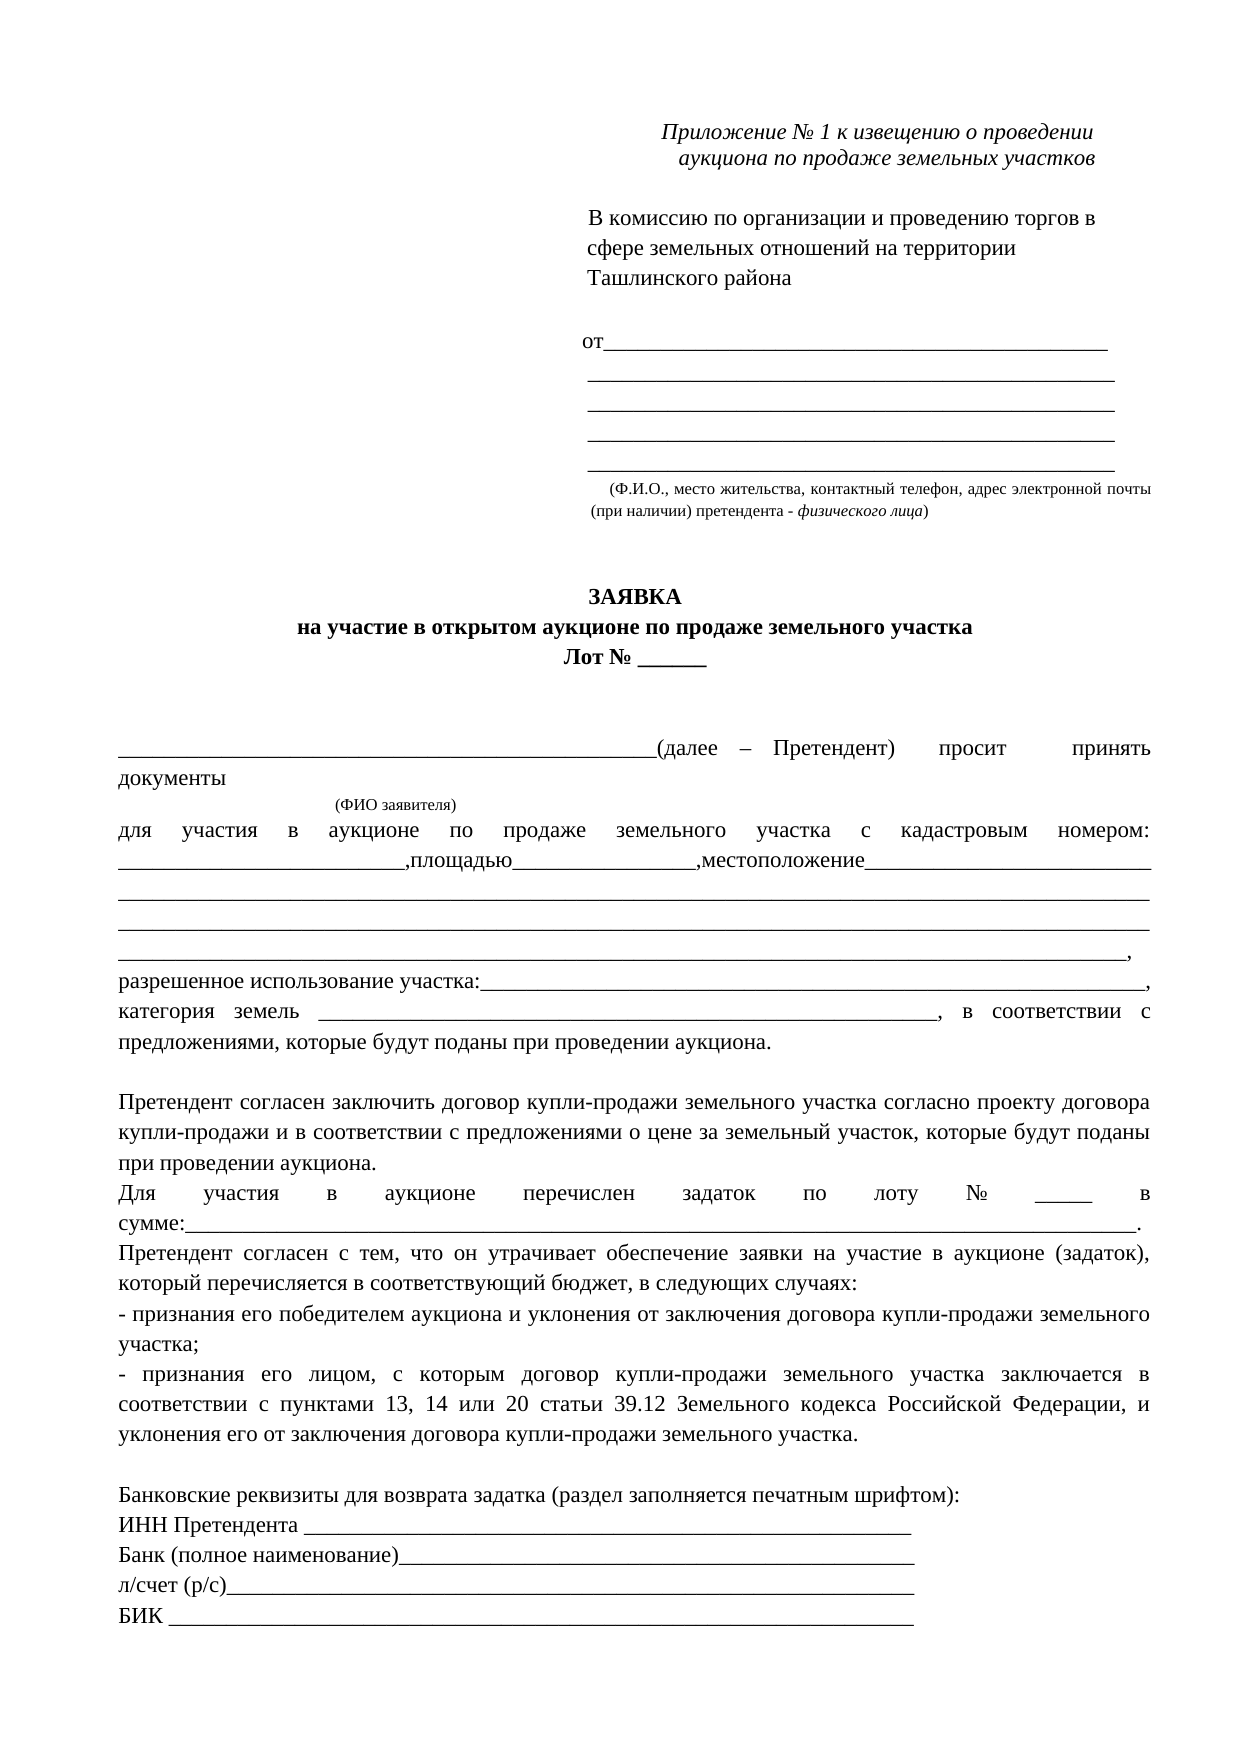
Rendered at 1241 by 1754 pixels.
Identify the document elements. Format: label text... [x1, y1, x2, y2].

text ЗАЯВКА [118, 583, 1152, 609]
text Банковские реквизиты для возврата задатка (раздел заполняется печатным шрифтом): [118, 1481, 1152, 1507]
text В комиссию по организации и проведению торгов в [118, 204, 1152, 230]
text аукциона по продаже земельных участков [118, 144, 1152, 171]
text БИК _________________________________________________________________ [118, 1602, 1152, 1628]
text Банк (полное наименование)_____________________________________________ [118, 1541, 1152, 1568]
text ______________________________________________ [118, 448, 1152, 475]
text категория земель ______________________________________________________, в соответствии с предложениями, которые будут поданы при проведении аукциона. [118, 998, 1152, 1054]
text Приложение № 1 к извещению о проведении [118, 118, 1152, 144]
text Претендент согласен заключить договор купли-продажи земельного участка согласно проекту договора купли-продажи и в соответствии с предложениями о цене за земельный участок, которые будут поданы при проведении аукциона. [118, 1088, 1152, 1175]
text (ФИО заявителя) [118, 794, 1152, 813]
text - признания его победителем аукциона и уклонения от заключения договора купли-продажи земельного участка; [118, 1300, 1152, 1356]
text на участие в открытом аукционе по продаже земельного участка [118, 613, 1152, 639]
text Претендент согласен с тем, что он утрачивает обеспечение заявки на участие в аукционе (задаток), который перечисляется в соответствующий бюджет, в следующих случаях: [118, 1239, 1152, 1296]
text Лот № ______ [118, 643, 1152, 670]
text _______________________________________________(далее – Претендент) просит принять документы [118, 734, 1152, 791]
text л/счет (р/с)____________________________________________________________ [118, 1572, 1152, 1598]
text ______________________________________________ [118, 388, 1152, 414]
text - признания его лицом, с которым договор купли-продажи земельного участка заключается в соответствии с пунктами 13, 14 или 20 статьи 39.12 Земельного кодекса Российской Федерации, и уклонения его от заключения договора купли-продажи земельного участка. [118, 1360, 1152, 1447]
text ИНН Претендента _____________________________________________________ [118, 1511, 1152, 1537]
text (Ф.И.О., место жительства, контактный телефон, адрес электронной почты (при наличии) претендента - физического лица) [487, 478, 1152, 520]
text для участия в аукционе по продаже земельного участка с кадастровым номером: _________________________,площадью________________,местоположение_____________________________________________________________________________________________________________________________________________________________________________________________________________________________________________________________________________________________________, [118, 816, 1152, 963]
text Ташлинского района [118, 264, 1152, 291]
text ______________________________________________ [118, 358, 1152, 384]
text Для участия в аукционе перечислен задаток по лоту № _____ в сумме:___________________________________________________________________________________. [118, 1179, 1152, 1235]
text ______________________________________________ [118, 418, 1152, 444]
text разрешенное использование участка:__________________________________________________________, [118, 967, 1152, 994]
text от____________________________________________ [118, 327, 1152, 354]
text сфере земельных отношений на территории [118, 234, 1152, 260]
